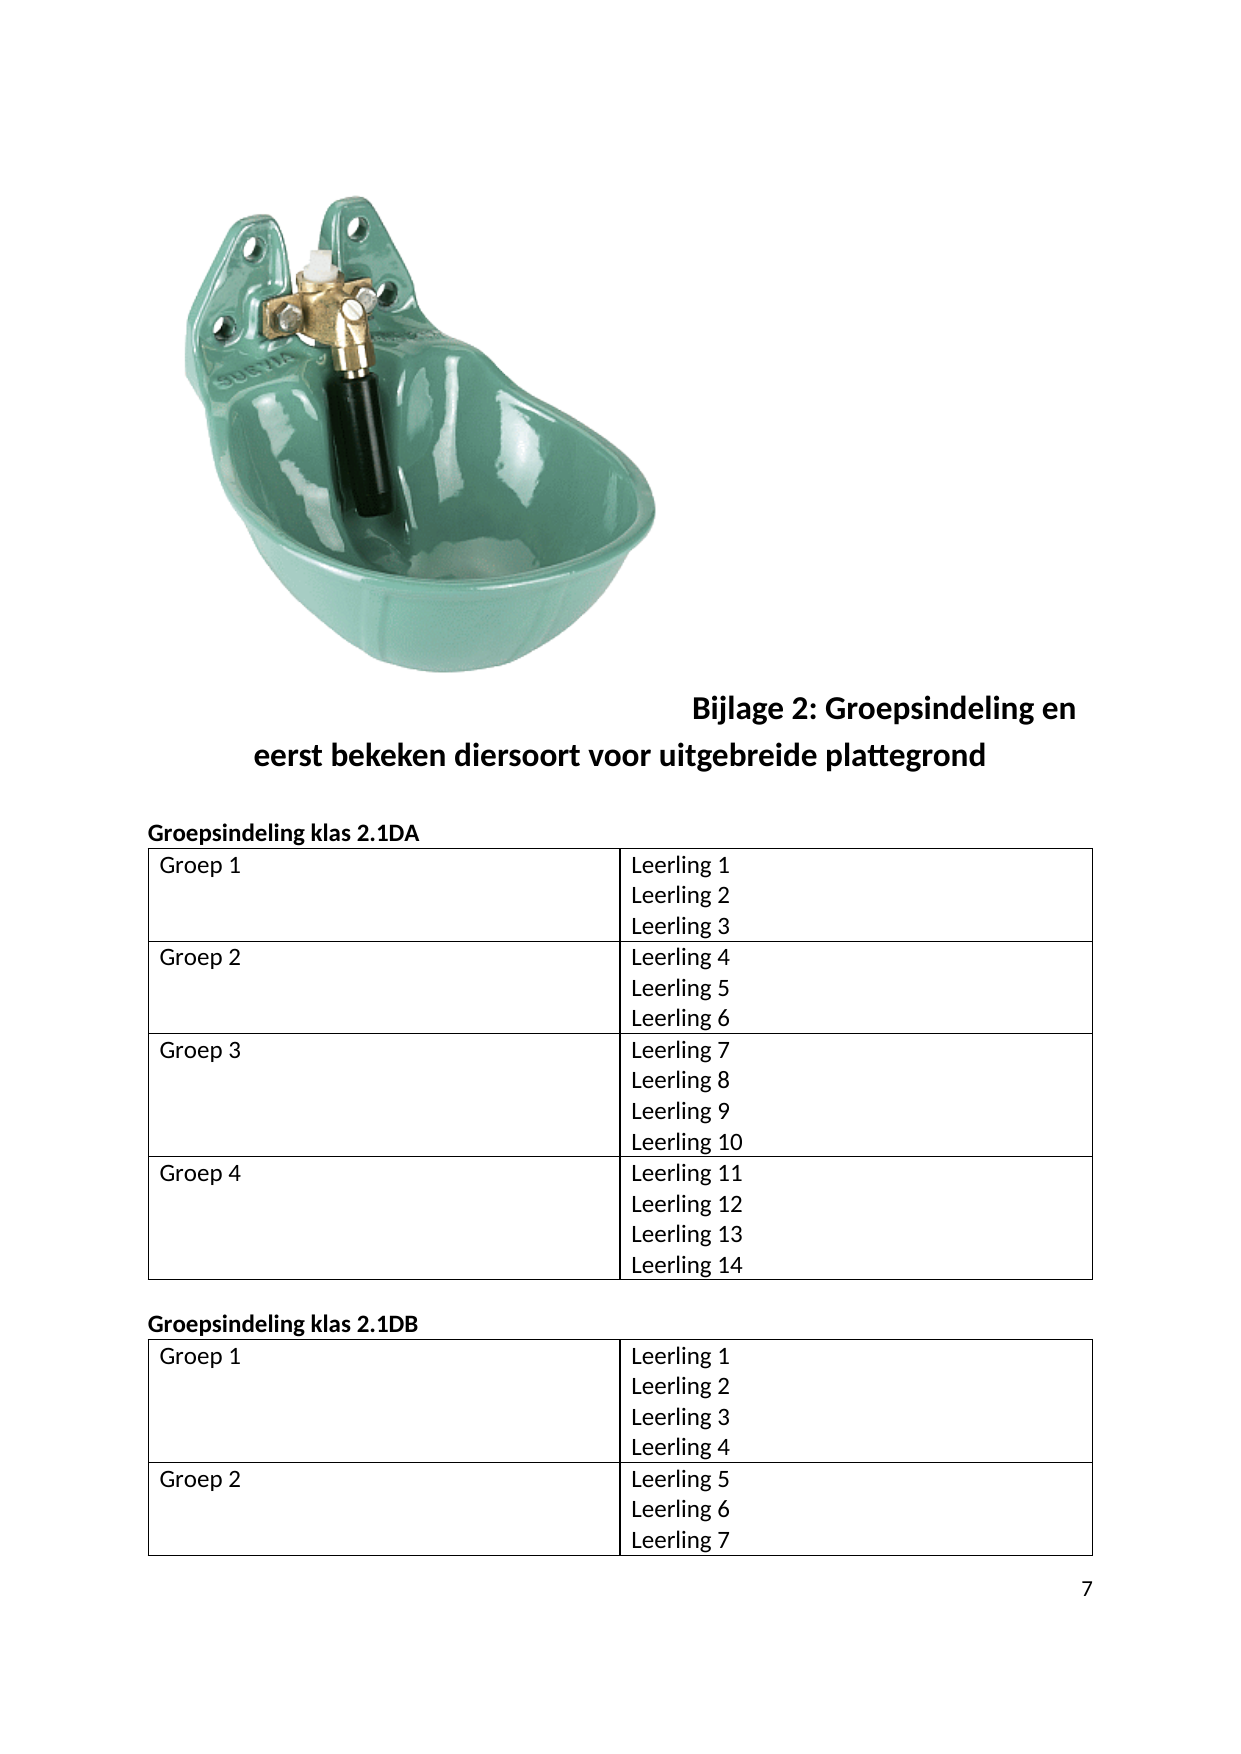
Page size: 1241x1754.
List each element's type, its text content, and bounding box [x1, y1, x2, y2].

text Groepsindeling klas 2.1DA [148, 817, 1093, 848]
table_header Groep 1 [149, 1340, 619, 1462]
table_header Groep 1 [149, 849, 619, 941]
table_cell Groep 2 [149, 1463, 619, 1555]
table_cell Groep 3 [149, 1034, 619, 1156]
table_cell Groep 4 [149, 1157, 619, 1279]
table_cell Leerling 11 Leerling 12 Leerling 13 Leerling 14 [621, 1157, 1092, 1279]
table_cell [621, 1463, 1092, 1555]
text Groepsindeling klas 2.1DB [148, 1308, 1093, 1339]
table_cell Groep 2 [149, 942, 619, 1033]
table_header Leerling 1 Leerling 2 Leerling 3 [621, 849, 1092, 941]
picture [163, 172, 692, 720]
table_header Leerling 1 Leerling 2 Leerling 3 Leerling 4 [621, 1340, 1092, 1462]
table_cell Leerling 7 Leerling 8 Leerling 9 Leerling 10 [621, 1034, 1092, 1156]
table_cell Leerling 4 Leerling 5 Leerling 6 [621, 942, 1092, 1033]
